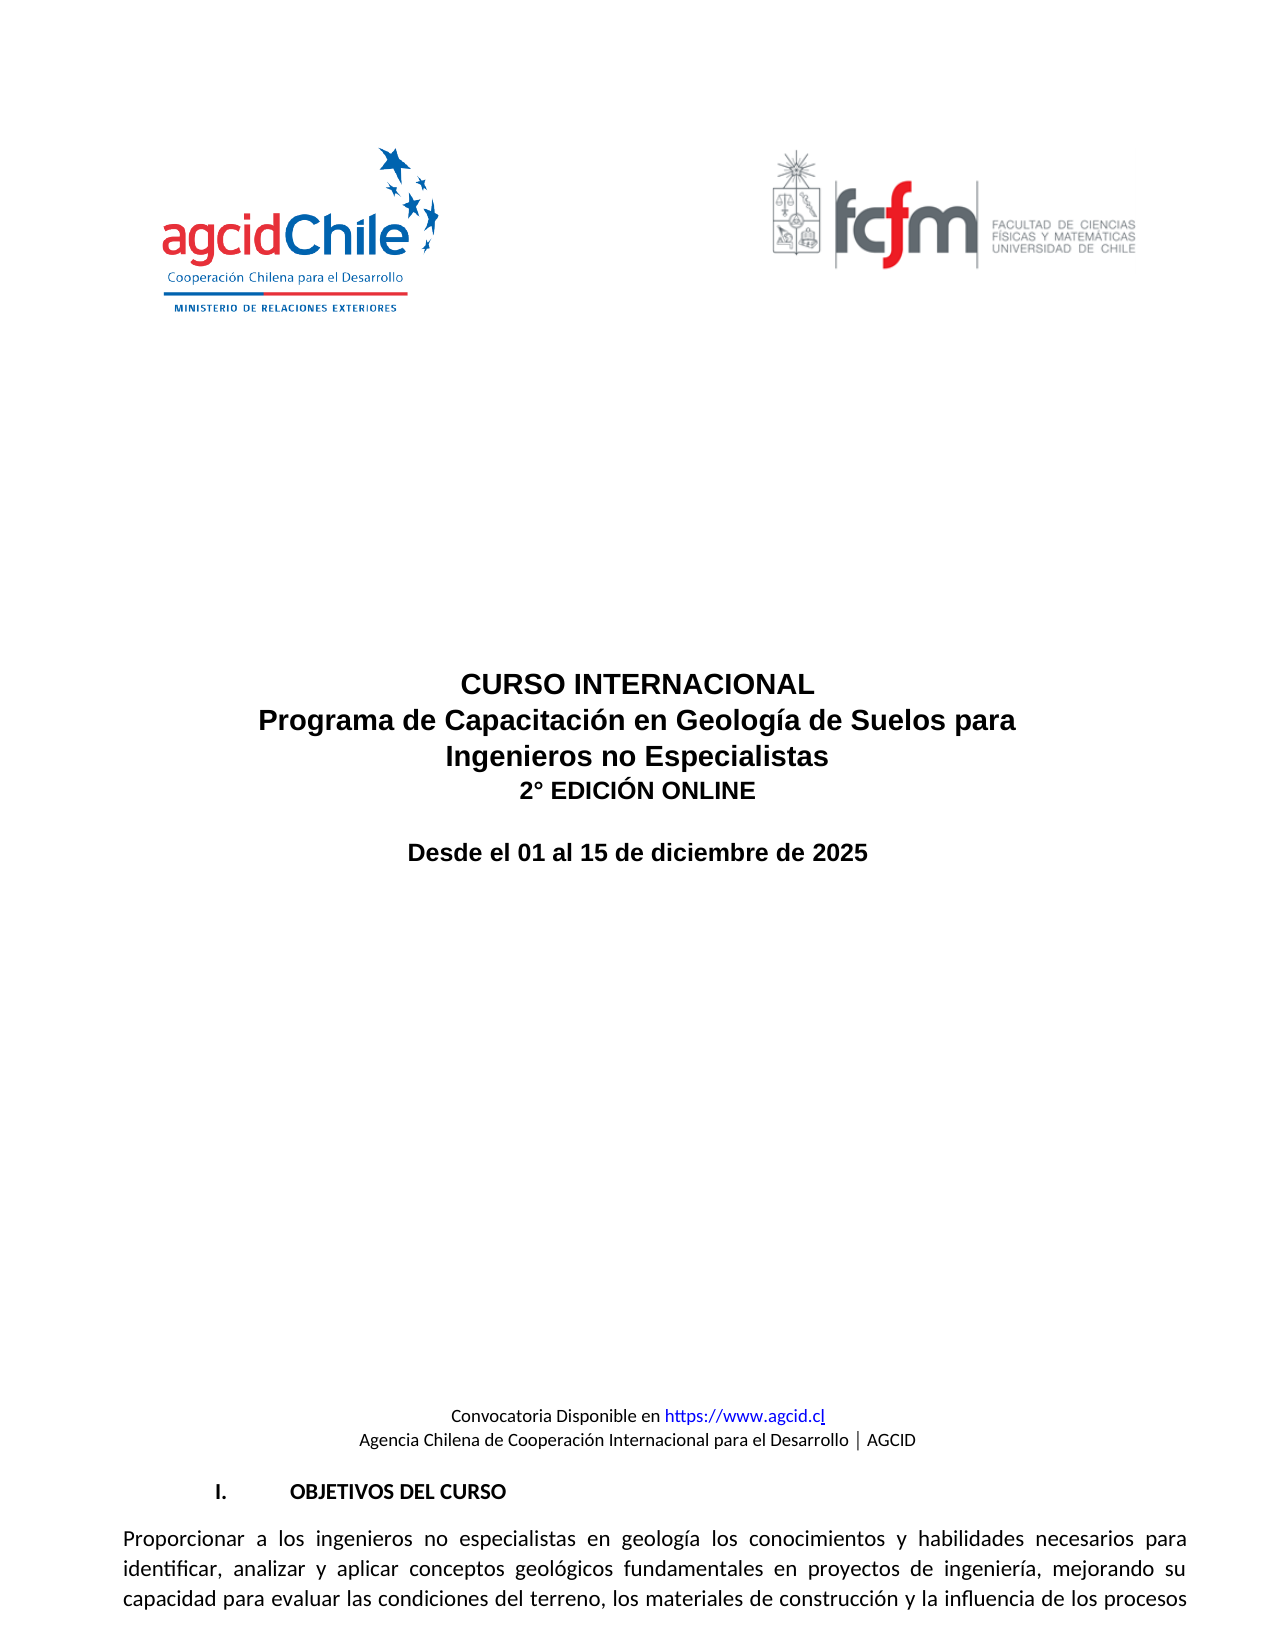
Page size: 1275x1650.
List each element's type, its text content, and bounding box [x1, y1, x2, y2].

text 2° EDICIÓN ONLINE [358, 776, 917, 805]
text Agencia Chilena de Cooperación Internacional para el Desarrollo │ AGCID [358, 1429, 916, 1452]
subtitle OBJETIVOS DEL CURSO [215, 1477, 1194, 1505]
title Programa de Capacitación en Geología de Suelos para Ingenieros no Especialistas [191, 703, 1083, 773]
text Convocatoria Disponible en https://www.agcid.cl [358, 1404, 917, 1427]
text Desde el 01 al 15 de diciembre de 2025 [358, 838, 917, 867]
picture [162, 147, 439, 312]
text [123, 1524, 1189, 1612]
title CURSO INTERNACIONAL [358, 667, 917, 701]
picture [772, 148, 1137, 274]
